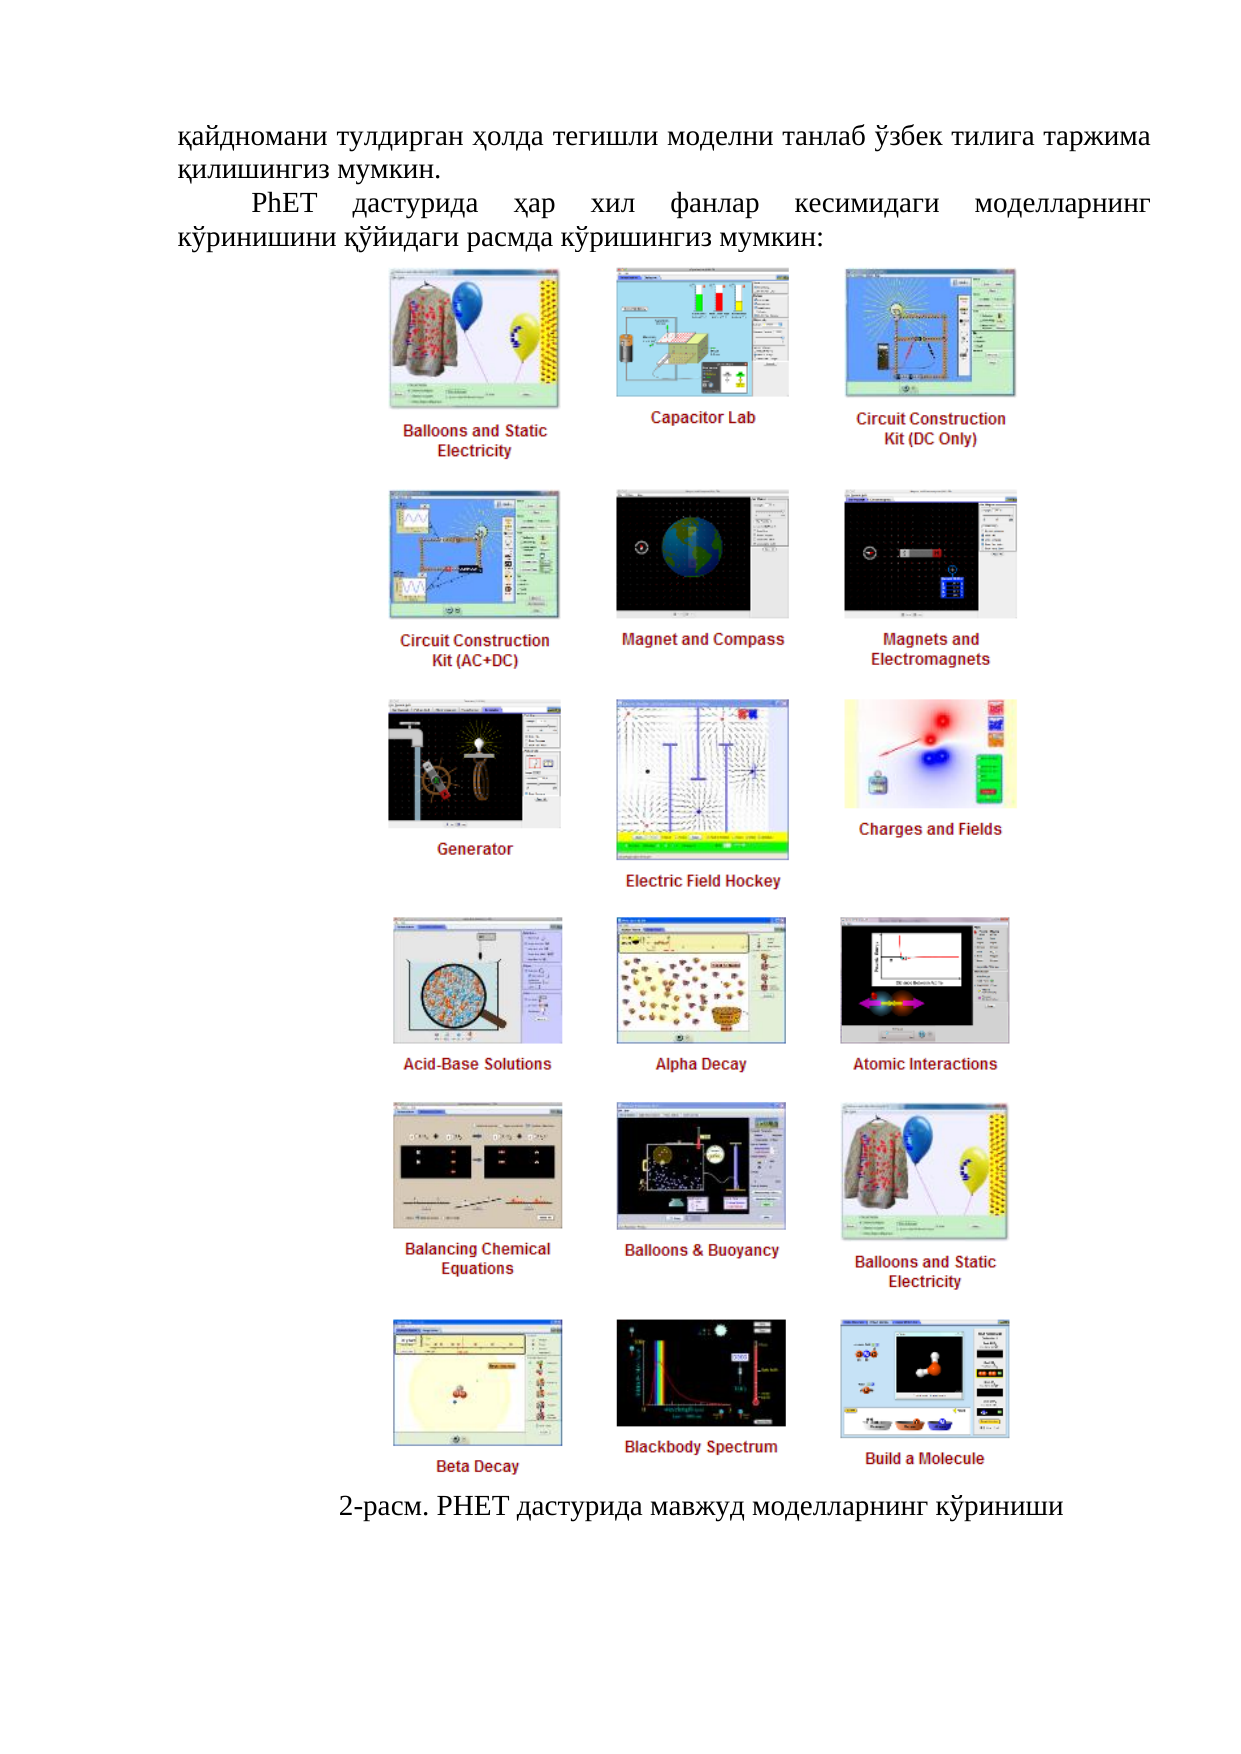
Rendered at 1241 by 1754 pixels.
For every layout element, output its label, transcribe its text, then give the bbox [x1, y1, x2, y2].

picture [370, 252, 1033, 1489]
text 2-расм. PHET дастурида мавжуд моделларнинг кўриниши [177, 1488, 1152, 1522]
text PhET дастурида ҳар хил фанлар кесимидаги моделларнинг кўринишини қўйидаги расмда кўришингиз мумкин: [177, 185, 1152, 252]
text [177, 118, 1152, 185]
